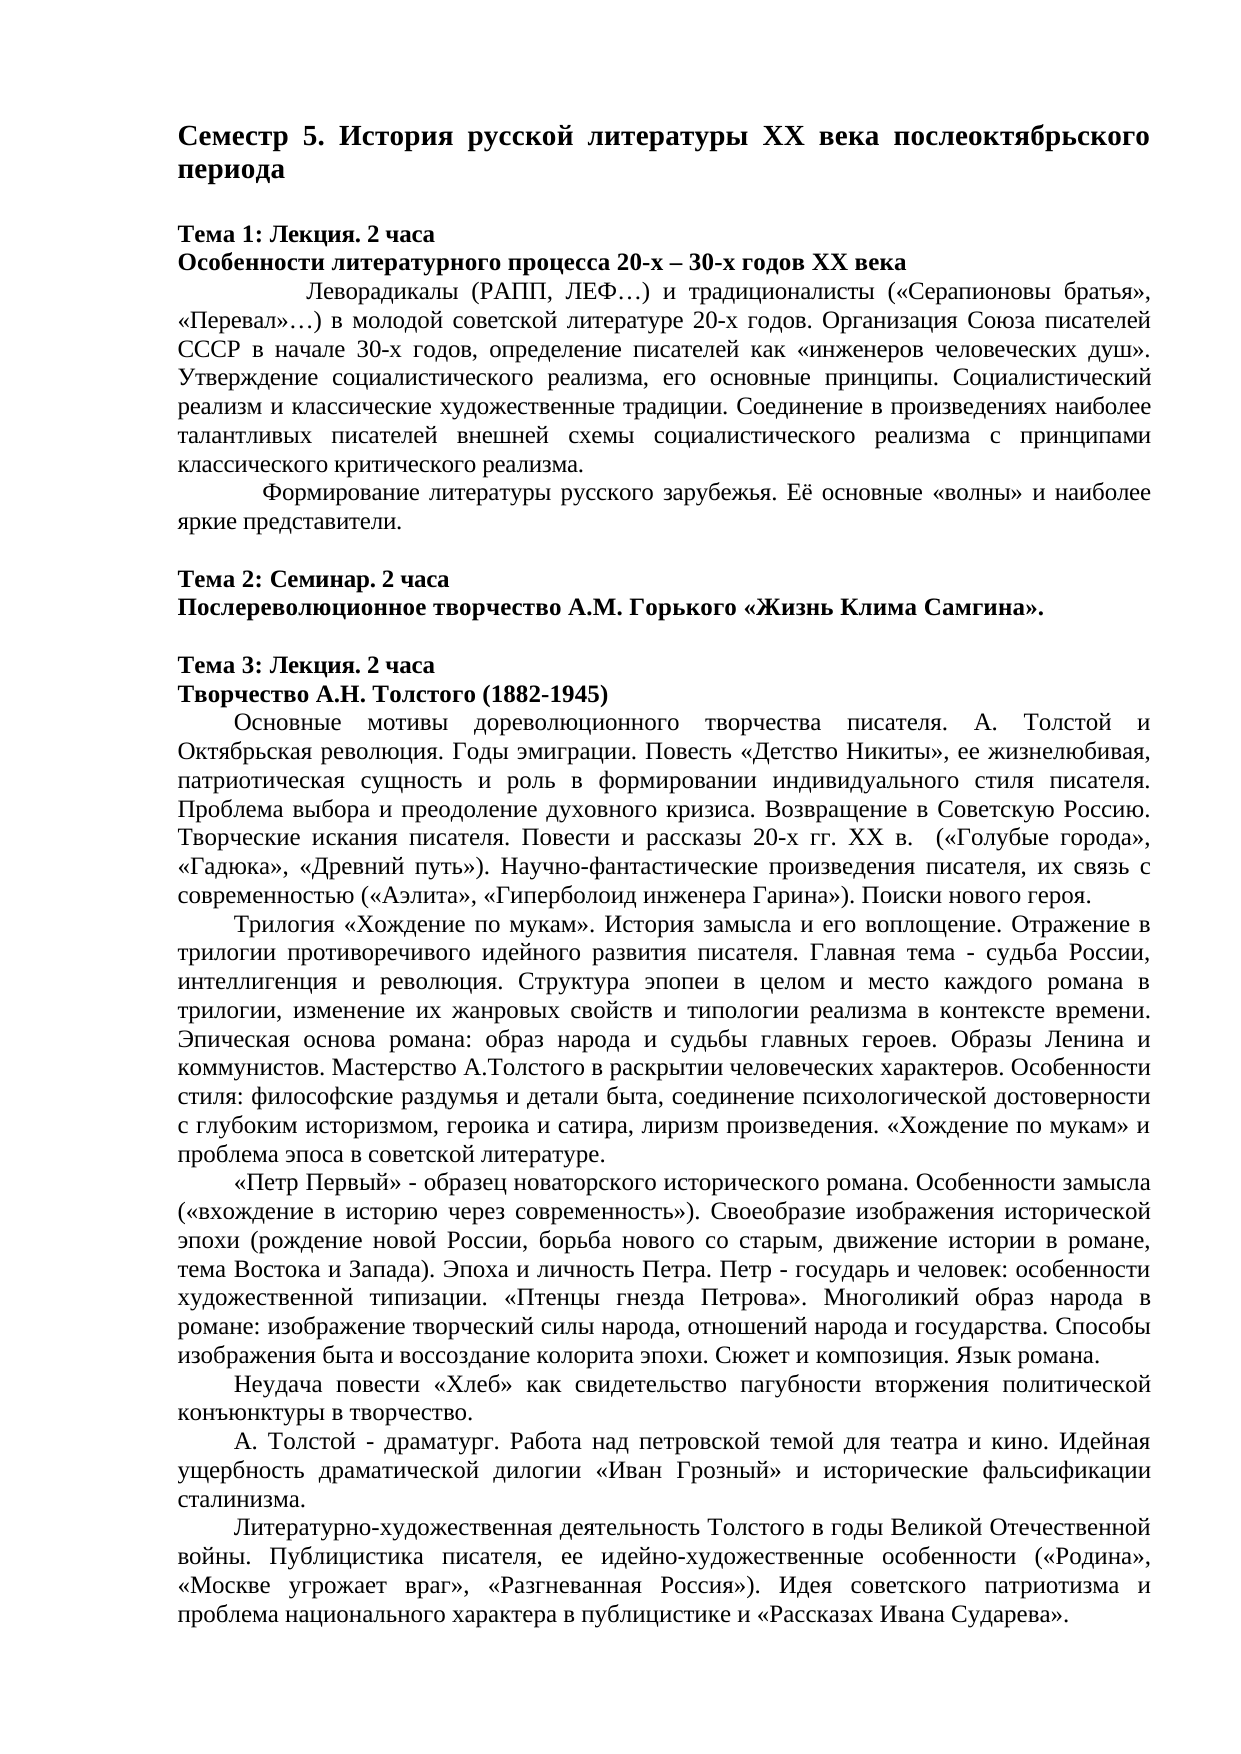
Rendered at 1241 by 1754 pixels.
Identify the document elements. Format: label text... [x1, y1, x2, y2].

text Послереволюционное творчество А.М. Горького «Жизнь Клима Самгина». [177, 592, 1152, 621]
text Семестр 5. История русской литературы ХХ века послеоктябрьского периода [177, 118, 1152, 185]
text «Петр Первый» - образец новаторского исторического романа. Особенности замысла («вхождение в историю через современность»). Своеобразие изображения исторической эпохи (рождение новой России, борьба нового со старым, движение истории в романе, тема Востока и Запада). Эпоха и личность Петра. Петр - государь и человек: особенности художественной типизации. «Птенцы гнезда Петрова». Многоликий образ народа в романе: изображение творческий силы народа, отношений народа и государства. Способы изображения быта и воссоздание колорита эпохи. Сюжет и композиция. Язык романа. [177, 1167, 1152, 1369]
text Тема 3: Лекция. 2 часа [177, 650, 1152, 679]
text Тема 2: Семинар. 2 часа [177, 564, 1152, 592]
text А. Толстой - драматург. Работа над петровской темой для театра и кино. Идейная ущербность драматической дилогии «Иван Грозный» и исторические фальсификации сталинизма. [177, 1426, 1152, 1512]
text Тема 1: Лекция. 2 часа [177, 219, 1152, 247]
text Формирование литературы русского зарубежья. Её основные «волны» и наиболее яркие представители. [177, 477, 1152, 535]
text Литературно-художественная деятельность Толстого в годы Великой Отечественной войны. Публицистика писателя, ее идейно-художественные особенности («Родина», «Москве угрожает враг», «Разгневанная Россия»). Идея советского патриотизма и проблема национального характера в публицистике и «Рассказах Ивана Сударева». [177, 1512, 1152, 1627]
text Творчество А.Н. Толстого (1882-1945) [177, 679, 1152, 707]
text Трилогия «Хождение по мукам». История замысла и его воплощение. Отражение в трилогии противоречивого идейного развития писателя. Главная тема - судьба России, интеллигенция и революция. Структура эпопеи в целом и место каждого романа в трилогии, изменение их жанровых свойств и типологии реализма в контексте времени. Эпическая основа романа: образ народа и судьбы главных героев. Образы Ленина и коммунистов. Мастерство А.Толстого в раскрытии человеческих характеров. Особенности стиля: философские раздумья и детали быта, соединение психологической достоверности с глубоким историзмом, героика и сатира, лиризм произведения. «Хождение по мукам» и проблема эпоса в советской литературе. [177, 909, 1152, 1167]
text Основные мотивы дореволюционного творчества писателя. А. Толстой и Октябрьская революция. Годы эмиграции. Повесть «Детство Никиты», ее жизнелюбивая, патриотическая сущность и роль в формировании индивидуального стиля писателя. Проблема выбора и преодоление духовного кризиса. Возвращение в Советскую Россию. Творческие искания писателя. Повести и рассказы 20-х гг. ХХ в. («Голубые города», «Гадюка», «Древний путь»). Научно-фантастические произведения писателя, их связь с современностью («Аэлита», «Гиперболоид инженера Гарина»). Поиски нового героя. [177, 707, 1152, 909]
text Особенности литературного процесса 20-х – 30-х годов ХХ века [177, 247, 1152, 276]
text Леворадикалы (РАПП, ЛЕФ…) и традиционалисты («Серапионовы братья», «Перевал»…) в молодой советской литературе 20-х годов. Организация Союза писателей СССР в начале 30-х годов, определение писателей как «инженеров человеческих душ». Утверждение социалистического реализма, его основные принципы. Социалистический реализм и классические художественные традиции. Соединение в произведениях наиболее талантливых писателей внешней схемы социалистического реализма с принципами классического критического реализма. [177, 276, 1152, 477]
text Неудача повести «Хлеб» как свидетельство пагубности вторжения политической конъюнктуры в творчество. [177, 1369, 1152, 1426]
